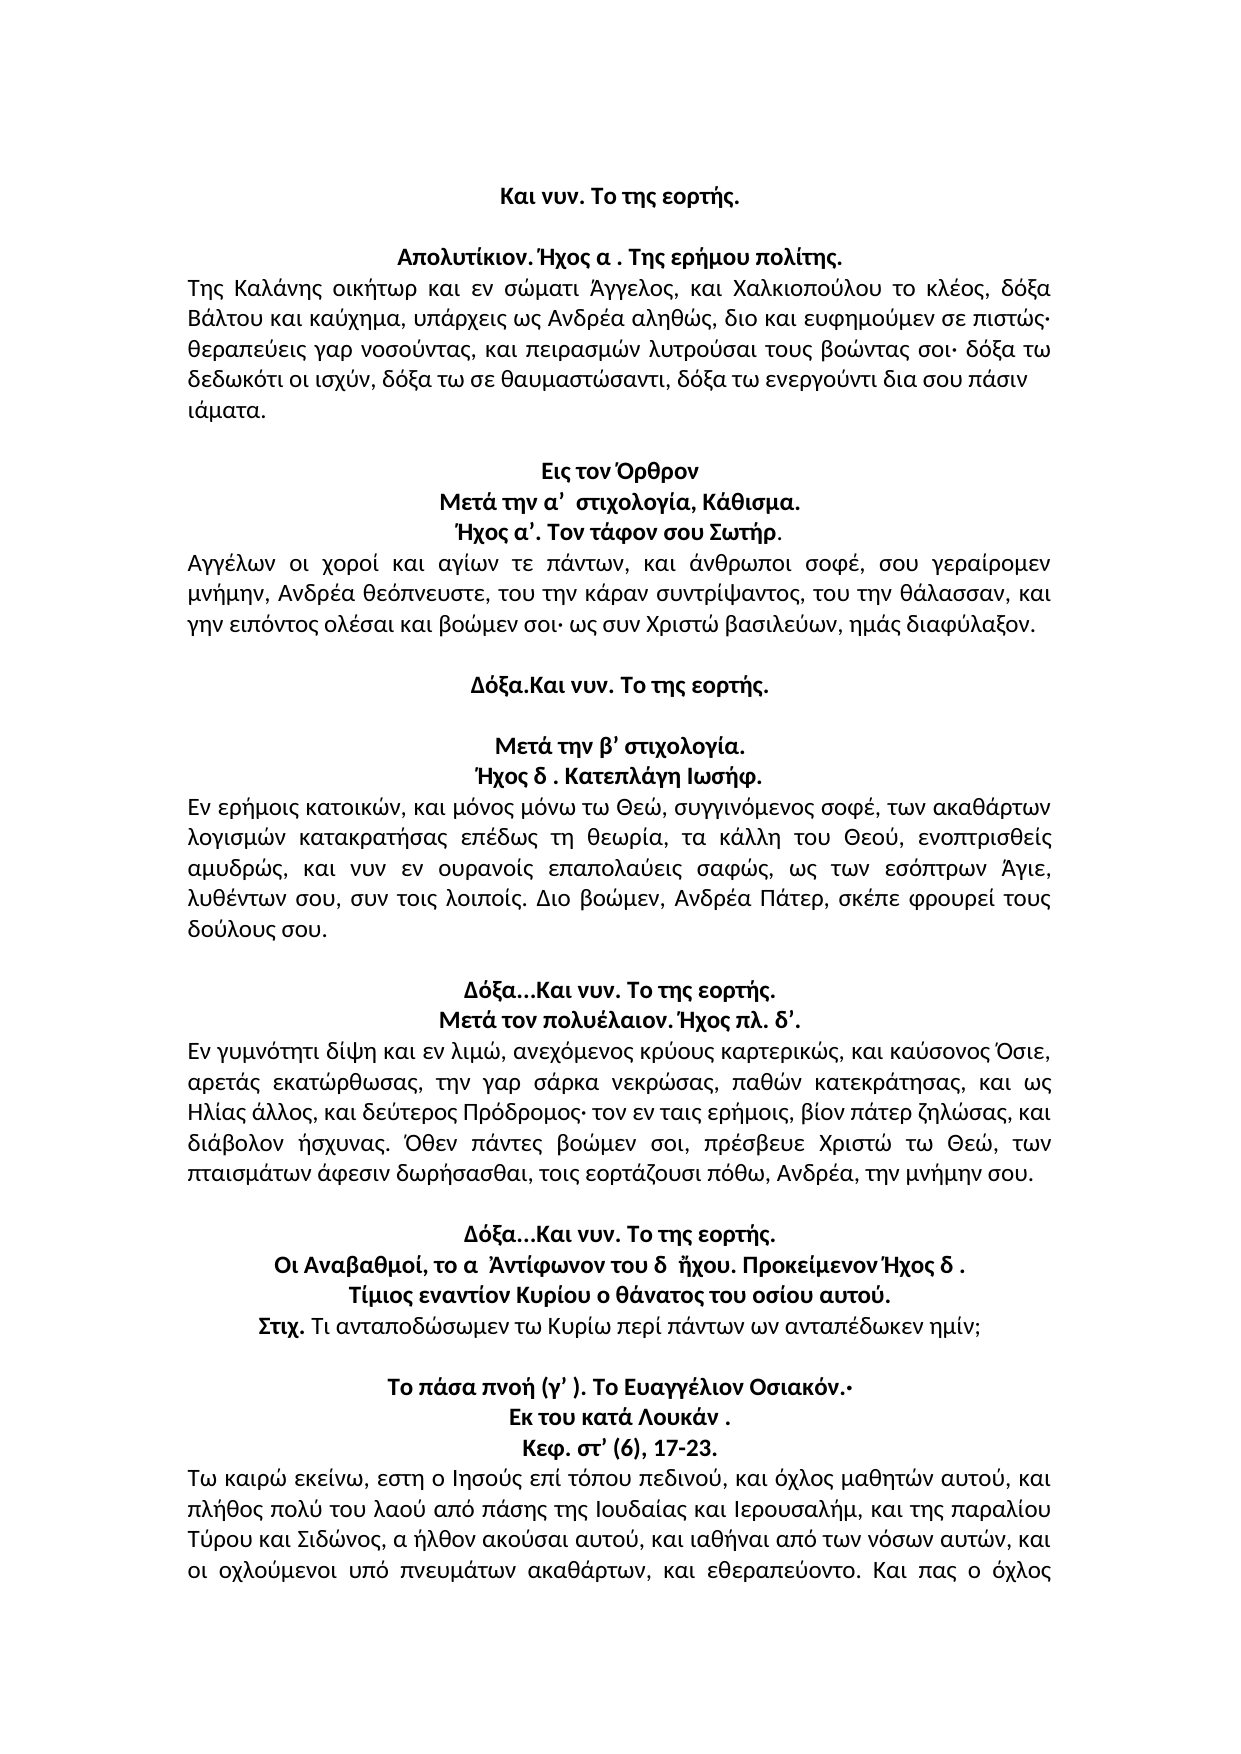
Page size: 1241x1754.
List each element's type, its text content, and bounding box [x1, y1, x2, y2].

text Δόξα...Και νυν. Το της εορτής. [187, 974, 1053, 1004]
text Μετά την β’ στιχολογία. [187, 730, 1053, 760]
text Στιχ. Τι ανταποδώσωμεν τω Κυρίω περί πάντων ων ανταπέδωκεν ημίν; [187, 1310, 1053, 1340]
text Δόξα...Και νυν. Το της εορτής. [187, 1218, 1053, 1249]
text Εις τον Όρθρον [187, 455, 1053, 486]
text Αγγέλων οι χοροί και αγίων τε πάντων, και άνθρωποι σοφέ, σου γεραίρομεν μνήμην, Ανδρέα θεόπνευστε, του την κάραν συντρίψαντος, του την θάλασσαν, και γην ειπόντος ολέσαι και βοώμεν σοι· ως συν Χριστώ βασιλεύων, ημάς διαφύλαξον. [187, 547, 1053, 638]
text Μετά τον πολυέλαιον. Ήχος πλ. δ’. [187, 1004, 1053, 1035]
text Της Καλάνης οικήτωρ και εν σώματι Άγγελος, και Χαλκιοπούλου το κλέος, δόξα Βάλτου και καύχημα, υπάρχεις ως Ανδρέα αληθώς, διο και ευφημούμεν σε πιστώς· θεραπεύεις γαρ νοσούντας, και πειρασμών λυτρούσαι τους βοώντας σοι· δόξα τω δεδωκότι οι ισχύν, δόξα τω σε θαυμαστώσαντι, δόξα τω ενεργούντι δια σου πάσιν [187, 272, 1053, 394]
text Οι Αναβαθμοί, το α Ἀντίφωνον του δ ἤχου. Προκείμενον Ήχος δ . [187, 1249, 1053, 1279]
text Δόξα.Και νυν. Το της εορτής. [187, 669, 1053, 699]
text Εκ του κατά Λουκάν . [187, 1401, 1053, 1432]
text Κεφ. στ’ (6), 17-23. [187, 1432, 1053, 1462]
text Το πάσα πνοή (γ’ ). Το Ευαγγέλιον Οσιακόν.· [187, 1371, 1053, 1401]
text Ήχος δ . Κατεπλάγη Ιωσήφ. [187, 760, 1053, 791]
text Και νυν. Το της εορτής. [187, 181, 1053, 211]
text Τίμιος εναντίον Κυρίου ο θάνατος του οσίου αυτού. [187, 1279, 1053, 1310]
text Απολυτίκιον. Ήχος α . Της ερήμου πολίτης. [187, 242, 1053, 272]
text Ήχος α’. Τον τάφον σου Σωτήρ. [187, 516, 1053, 547]
text ιάματα. [187, 394, 1053, 425]
text Μετά την α’ στιχολογία, Κάθισμα. [187, 486, 1053, 516]
text Εν ερήμοις κατοικών, και μόνος μόνω τω Θεώ, συγγινόμενος σοφέ, των ακαθάρτων λογισμών κατακρατήσας επέδως τη θεωρία, τα κάλλη του Θεού, ενοπτρισθείς αμυδρώς, και νυν εν ουρανοίς επαπολαύεις σαφώς, ως των εσόπτρων Άγιε, λυθέντων σου, συν τοις λοιποίς. Διο βοώμεν, Ανδρέα Πάτερ, σκέπε φρουρεί τους δούλους σου. [187, 791, 1053, 943]
text Εν γυμνότητι δίψη και εν λιμώ, ανεχόμενος κρύους καρτερικώς, και καύσονος Όσιε, αρετάς εκατώρθωσας, την γαρ σάρκα νεκρώσας, παθών κατεκράτησας, και ως Ηλίας άλλος, και δεύτερος Πρόδρομος· τον εν ταις ερήμοις, βίον πάτερ ζηλώσας, και διάβολον ήσχυνας. Όθεν πάντες βοώμεν σοι, πρέσβευε Χριστώ τω Θεώ, των πταισμάτων άφεσιν δωρήσασθαι, τοις εορτάζουσι πόθω, Ανδρέα, την μνήμην σου. [187, 1035, 1053, 1188]
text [187, 1462, 1053, 1584]
